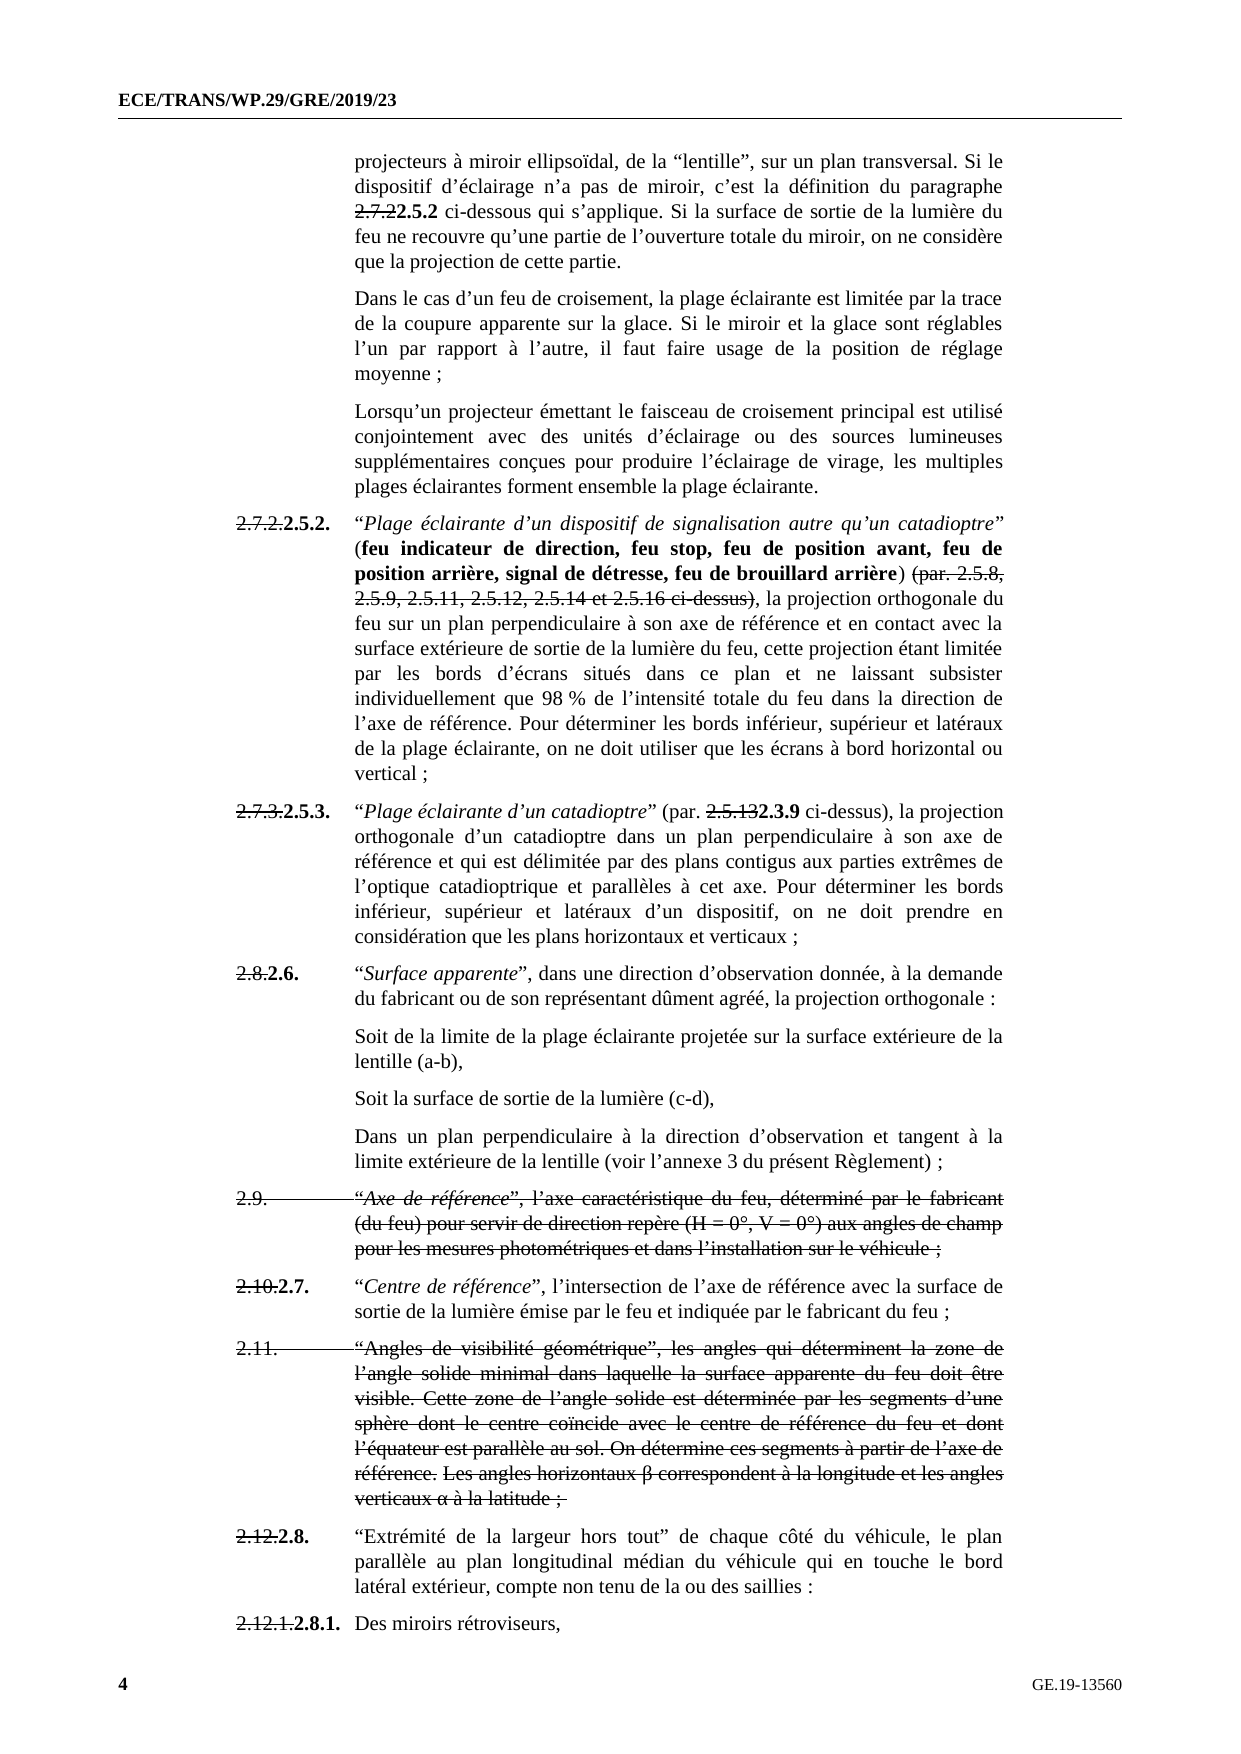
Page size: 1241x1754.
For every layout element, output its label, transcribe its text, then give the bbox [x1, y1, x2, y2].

text 2.12.1.2.8.1. Des miroirs rétroviseurs, [236, 1610, 1004, 1635]
text 2.9. “Axe de référence”, l’axe caractéristique du feu, déterminé par le fabricant (du feu) pour servir de direction repère (H = 0°, V = 0°) aux angles de champ pour les mesures photométriques et dans l’installation sur le véhicule ; [236, 1200, 1004, 1260]
text 2.12.2.8. “Extrémité de la largeur hors tout” de chaque côté du véhicule, le plan parallèle au plan longitudinal médian du véhicule qui en touche le bord latéral extérieur, compte non tenu de la ou des saillies : [236, 1523, 1004, 1598]
text 2.7.2.2.5.2. “Plage éclairante d’un dispositif de signalisation autre qu’un catadioptre” (feu indicateur de direction, feu stop, feu de position avant, feu de position arrière, signal de détresse, feu de brouillard arrière) (par. 2.5.8, 2.5.9, 2.5.11, 2.5.12, 2.5.14 et 2.5.16 ci-dessus), la projection orthogonale du feu sur un plan perpendiculaire à son axe de référence et en contact avec la surface extérieure de sortie de la lumière du feu, cette projection étant limitée par les bords d’écrans situés dans ce plan et ne laissant subsister individuellement que 98 % de l’intensité totale du feu dans la direction de l’axe de référence. Pour déterminer les bords inférieur, supérieur et latéraux de la plage éclairante, on ne doit utiliser que les écrans à bord horizontal ou vertical ; [236, 510, 1004, 785]
text Dans le cas d’un feu de croisement, la plage éclairante est limitée par la trace de la coupure apparente sur la glace. Si le miroir et la glace sont réglables l’un par rapport à l’autre, il faut faire usage de la position de réglage moyenne ; [354, 285, 1004, 385]
text 2.11. “Angles de visibilité géométrique”, les angles qui déterminent la zone de l’angle solide minimal dans laquelle la surface apparente du feu doit être visible. Cette zone de l’angle solide est déterminée par les segments d’une sphère dont le centre coïncide avec le centre de référence du feu et dont l’équateur est parallèle au sol. On détermine ces segments à partir de l’axe de référence. Les angles horizontaux β correspondent à la longitude et les angles verticaux α à la latitude ; [236, 1350, 1004, 1510]
text Soit de la limite de la plage éclairante projetée sur la surface extérieure de la lentille (a-b), [354, 1023, 1004, 1073]
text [236, 148, 1004, 273]
text 2.7.3.2.5.3. “Plage éclairante d’un catadioptre” (par. 2.5.132.3.9 ci-dessus), la projection orthogonale d’un catadioptre dans un plan perpendiculaire à son axe de référence et qui est délimitée par des plans contigus aux parties extrêmes de l’optique catadioptrique et parallèles à cet axe. Pour déterminer les bords inférieur, supérieur et latéraux d’un dispositif, on ne doit prendre en considération que les plans horizontaux et verticaux ; [236, 798, 1004, 948]
text Soit la surface de sortie de la lumière (c-d), [354, 1085, 1004, 1110]
text Lorsqu’un projecteur émettant le faisceau de croisement principal est utilisé conjointement avec des unités d’éclairage ou des sources lumineuses supplémentaires conçues pour produire l’éclairage de virage, les multiples plages éclairantes forment ensemble la plage éclairante. [354, 398, 1004, 498]
text 2.10.2.7. “Centre de référence”, l’intersection de l’axe de référence avec la surface de sortie de la lumière émise par le feu et indiquée par le fabricant du feu ; [236, 1273, 1004, 1323]
text 2.8.2.6. “Surface apparente”, dans une direction d’observation donnée, à la demande du fabricant ou de son représentant dûment agréé, la projection orthogonale : [236, 960, 1004, 1010]
text Dans un plan perpendiculaire à la direction d’observation et tangent à la limite extérieure de la lentille (voir l’annexe 3 du présent Règlement) ; [354, 1123, 1004, 1173]
